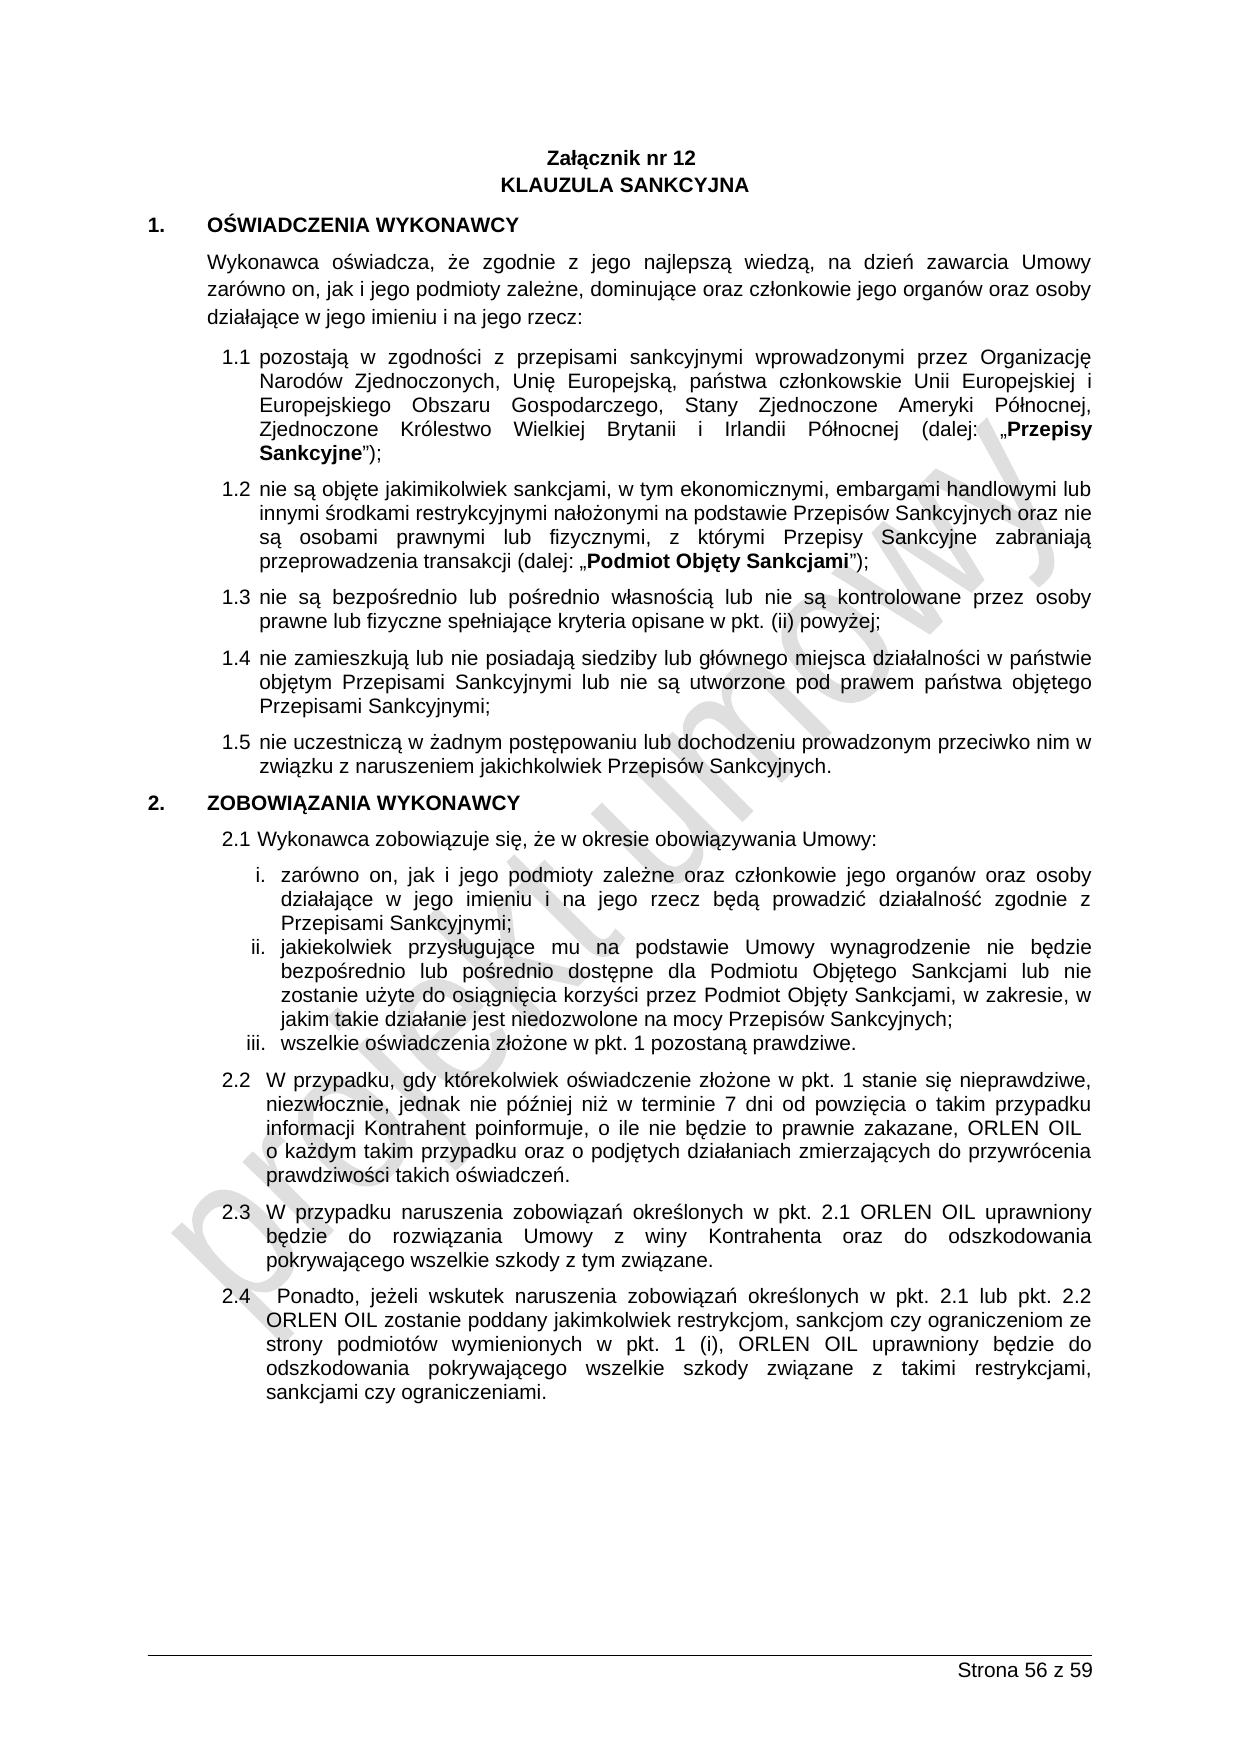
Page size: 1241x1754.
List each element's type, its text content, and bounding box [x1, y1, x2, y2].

list nie są objęte jakimikolwiek sankcjami, w tym ekonomicznymi, embargami handlowymi lub innymi środkami restrykcyjnymi nałożonymi na podstawie Przepisów Sankcyjnych oraz nie są osobami prawnymi lub fizycznymi, z którymi Przepisy Sankcyjne zabraniają przeprowadzenia transakcji (dalej: „Podmiot Objęty Sankcjami”); [222, 477, 1092, 573]
list Wykonawca zobowiązuje się, że w okresie obowiązywania Umowy: [222, 827, 1092, 851]
list nie są bezpośrednio lub pośrednio własnością lub nie są kontrolowane przez osoby prawne lub fizyczne spełniające kryteria opisane w pkt. (ii) powyżej; [222, 585, 1092, 633]
list W przypadku naruszenia zobowiązań określonych w pkt. 2.1 ORLEN OIL uprawniony będzie do rozwiązania Umowy z winy Kontrahenta oraz do odszkodowania pokrywającego wszelkie szkody z tym związane. [222, 1200, 1092, 1272]
list wszelkie oświadczenia złożone w pkt. 1 pozostaną prawdziwe. [266, 1031, 1092, 1055]
list W przypadku, gdy którekolwiek oświadczenie złożone w pkt. 1 stanie się nieprawdziwe, niezwłocznie, jednak nie później niż w terminie 7 dni od powzięcia o takim przypadku informacji Kontrahent poinformuje, o ile nie będzie to prawnie zakazane, ORLEN OIL o każdym takim przypadku oraz o podjętych działaniach zmierzających do przywrócenia prawdziwości takich oświadczeń. [222, 1067, 1092, 1187]
list Zobowiązania Wykonawcy [148, 790, 1092, 814]
text Załącznik nr 12 [148, 118, 1092, 169]
list nie zamieszkują lub nie posiadają siedziby lub głównego miejsca działalności w państwie objętym Przepisami Sankcyjnymi lub nie są utworzone pod prawem państwa objętego Przepisami Sankcyjnymi; [222, 646, 1092, 717]
text KLAUZULA SANKCYJNA [148, 173, 1092, 197]
list nie uczestniczą w żadnym postępowaniu lub dochodzeniu prowadzonym przeciwko nim w związku z naruszeniem jakichkolwiek Przepisów Sankcyjnych. [222, 730, 1092, 778]
list Ponadto, jeżeli wskutek naruszenia zobowiązań określonych w pkt. 2.1 lub pkt. 2.2 ORLEN OIL zostanie poddany jakimkolwiek restrykcjom, sankcjom czy ograniczeniom ze strony podmiotów wymienionych w pkt. 1 (i), ORLEN OIL uprawniony będzie do odszkodowania pokrywającego wszelkie szkody związane z takimi restrykcjami, sankcjami czy ograniczeniami. [222, 1284, 1092, 1404]
list jakiekolwiek przysługujące mu na podstawie Umowy wynagrodzenie nie będzie bezpośrednio lub pośrednio dostępne dla Podmiotu Objętego Sankcjami lub nie zostanie użyte do osiągnięcia korzyści przez Podmiot Objęty Sankcjami, w zakresie, w jakim takie działanie jest niedozwolone na mocy Przepisów Sankcyjnych; [266, 935, 1092, 1031]
list Oświadczenia Wykonawcy [148, 213, 1092, 237]
list zarówno on, jak i jego podmioty zależne oraz członkowie jego organów oraz osoby działające w jego imieniu i na jego rzecz będą prowadzić działalność zgodnie z Przepisami Sankcyjnymi; [266, 863, 1092, 935]
text Wykonawca oświadcza, że zgodnie z jego najlepszą wiedzą, na dzień zawarcia Umowy zarówno on, jak i jego podmioty zależne, dominujące oraz członkowie jego organów oraz osoby działające w jego imieniu i na jego rzecz: [207, 249, 1092, 328]
list pozostają w zgodności z przepisami sankcyjnymi wprowadzonymi przez Organizację Narodów Zjednoczonych, Unię Europejską, państwa członkowskie Unii Europejskiej i Europejskiego Obszaru Gospodarczego, Stany Zjednoczone Ameryki Północnej, Zjednoczone Królestwo Wielkiej Brytanii i Irlandii Północnej (dalej: „Przepisy Sankcyjne”); [222, 344, 1092, 464]
